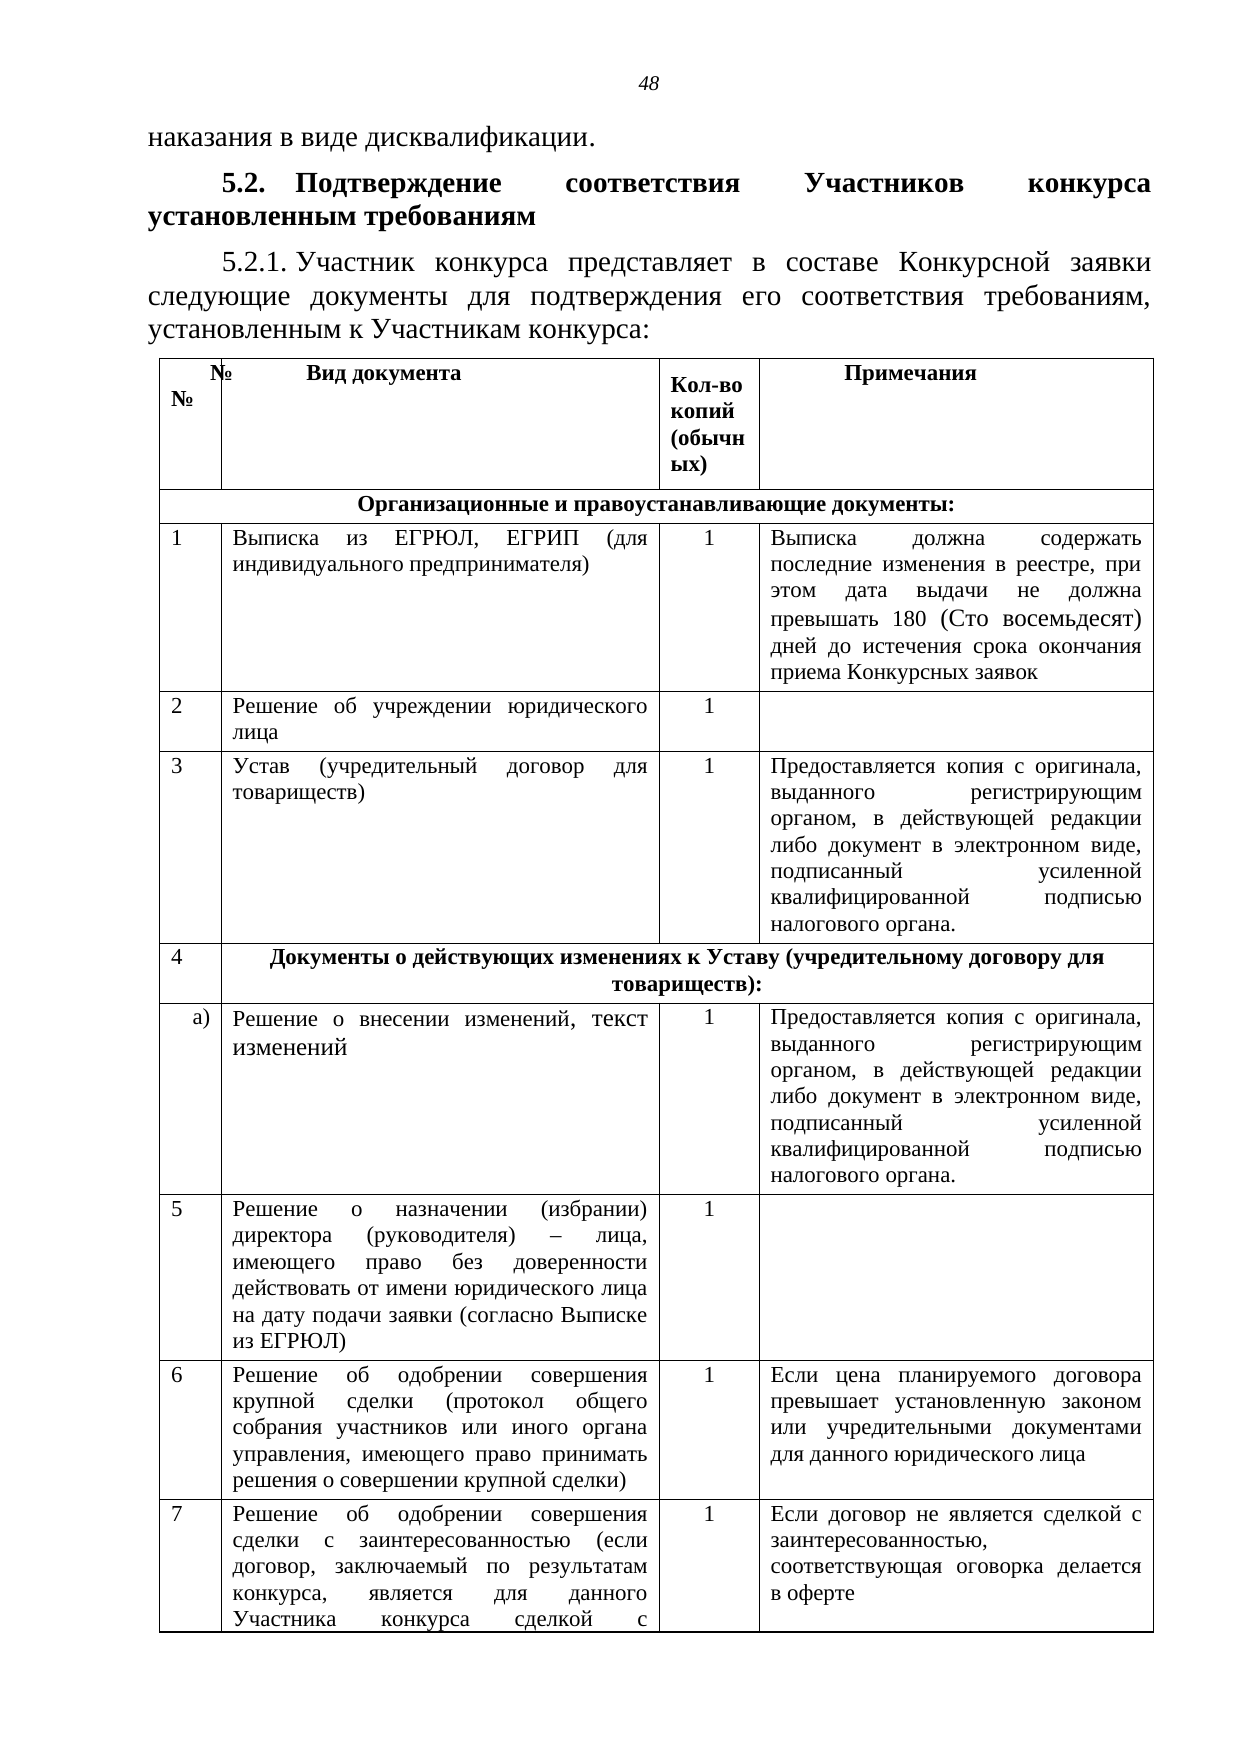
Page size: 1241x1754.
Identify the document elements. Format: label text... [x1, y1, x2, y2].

table_cell 1 [660, 752, 759, 942]
table_cell Если цена планируемого договора превышает установленную законом или учредительными документами для данного юридического лица [760, 1361, 1153, 1499]
table_cell [760, 692, 1153, 751]
table_cell 1 [660, 1361, 759, 1499]
table_cell 1 [160, 524, 221, 691]
table_cell 2 [160, 692, 221, 751]
table_header Примечания [760, 359, 1153, 489]
table_header Кол-во копий (обычных) [660, 359, 759, 489]
table_cell [760, 1195, 1153, 1359]
table_cell 1 [660, 524, 759, 691]
table_cell Документы о действующих изменениях к Уставу (учредительному договору для товариществ): [222, 944, 1153, 1002]
table_cell Предоставляется копия с оригинала, выданного регистрирующим органом, в действующей редакции либо документ в электронном виде, подписанный усиленной квалифицированной подписью налогового органа. [760, 752, 1153, 942]
table_cell 1 [660, 692, 759, 751]
table_cell а) [160, 1004, 221, 1194]
table_cell 6 [160, 1361, 221, 1499]
list Участник конкурса представляет в составе Конкурсной заявки следующие документы для подтверждения его соответствия требованиям, установленным к Участникам конкурса: [148, 244, 1152, 345]
table_cell Предоставляется копия с оригинала, выданного регистрирующим органом, в действующей редакции либо документ в электронном виде, подписанный усиленной квалифицированной подписью налогового органа. [760, 1004, 1153, 1194]
table_cell 3 [160, 752, 221, 942]
table_cell Организационные и правоустанавливающие документы: [160, 490, 1153, 523]
table_cell 4 [160, 944, 221, 1002]
table_cell Выписка должна содержать последние изменения в реестре, при этом дата выдачи не должна превышать 180 (Сто восемьдесят) дней до истечения срока окончания приема Конкурсных заявок [760, 524, 1153, 691]
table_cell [222, 1500, 659, 1631]
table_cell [760, 1500, 1153, 1631]
table_cell 1 [660, 1500, 759, 1631]
table_cell Решение о назначении (избрании) директора (руководителя) – лица, имеющего право без доверенности действовать от имени юридического лица на дату подачи заявки (согласно Выписке из ЕГРЮЛ) [222, 1195, 659, 1359]
table_cell 1 [660, 1195, 759, 1359]
table_header №№ [160, 359, 221, 489]
table_cell Выписка из ЕГРЮЛ, ЕГРИП (для индивидуального предпринимателя) [222, 524, 659, 691]
table_cell Устав (учредительный договор для товариществ) [222, 752, 659, 942]
subtitle Подтверждение соответствия Участников конкурса установленным требованиям [148, 165, 1152, 232]
table_cell Решение об одобрении совершения крупной сделки (протокол общего собрания участников или иного органа управления, имеющего право принимать решения о совершении крупной сделки) [222, 1361, 659, 1499]
table_cell Решение о внесении изменений, текст изменений [222, 1004, 659, 1194]
table_cell 7 [160, 1500, 221, 1631]
table_header Вид документа [222, 359, 659, 489]
table_cell 5 [160, 1195, 221, 1359]
table_cell 1 [660, 1004, 759, 1194]
table_cell Решение об учреждении юридического лица [222, 692, 659, 751]
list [148, 119, 1140, 152]
